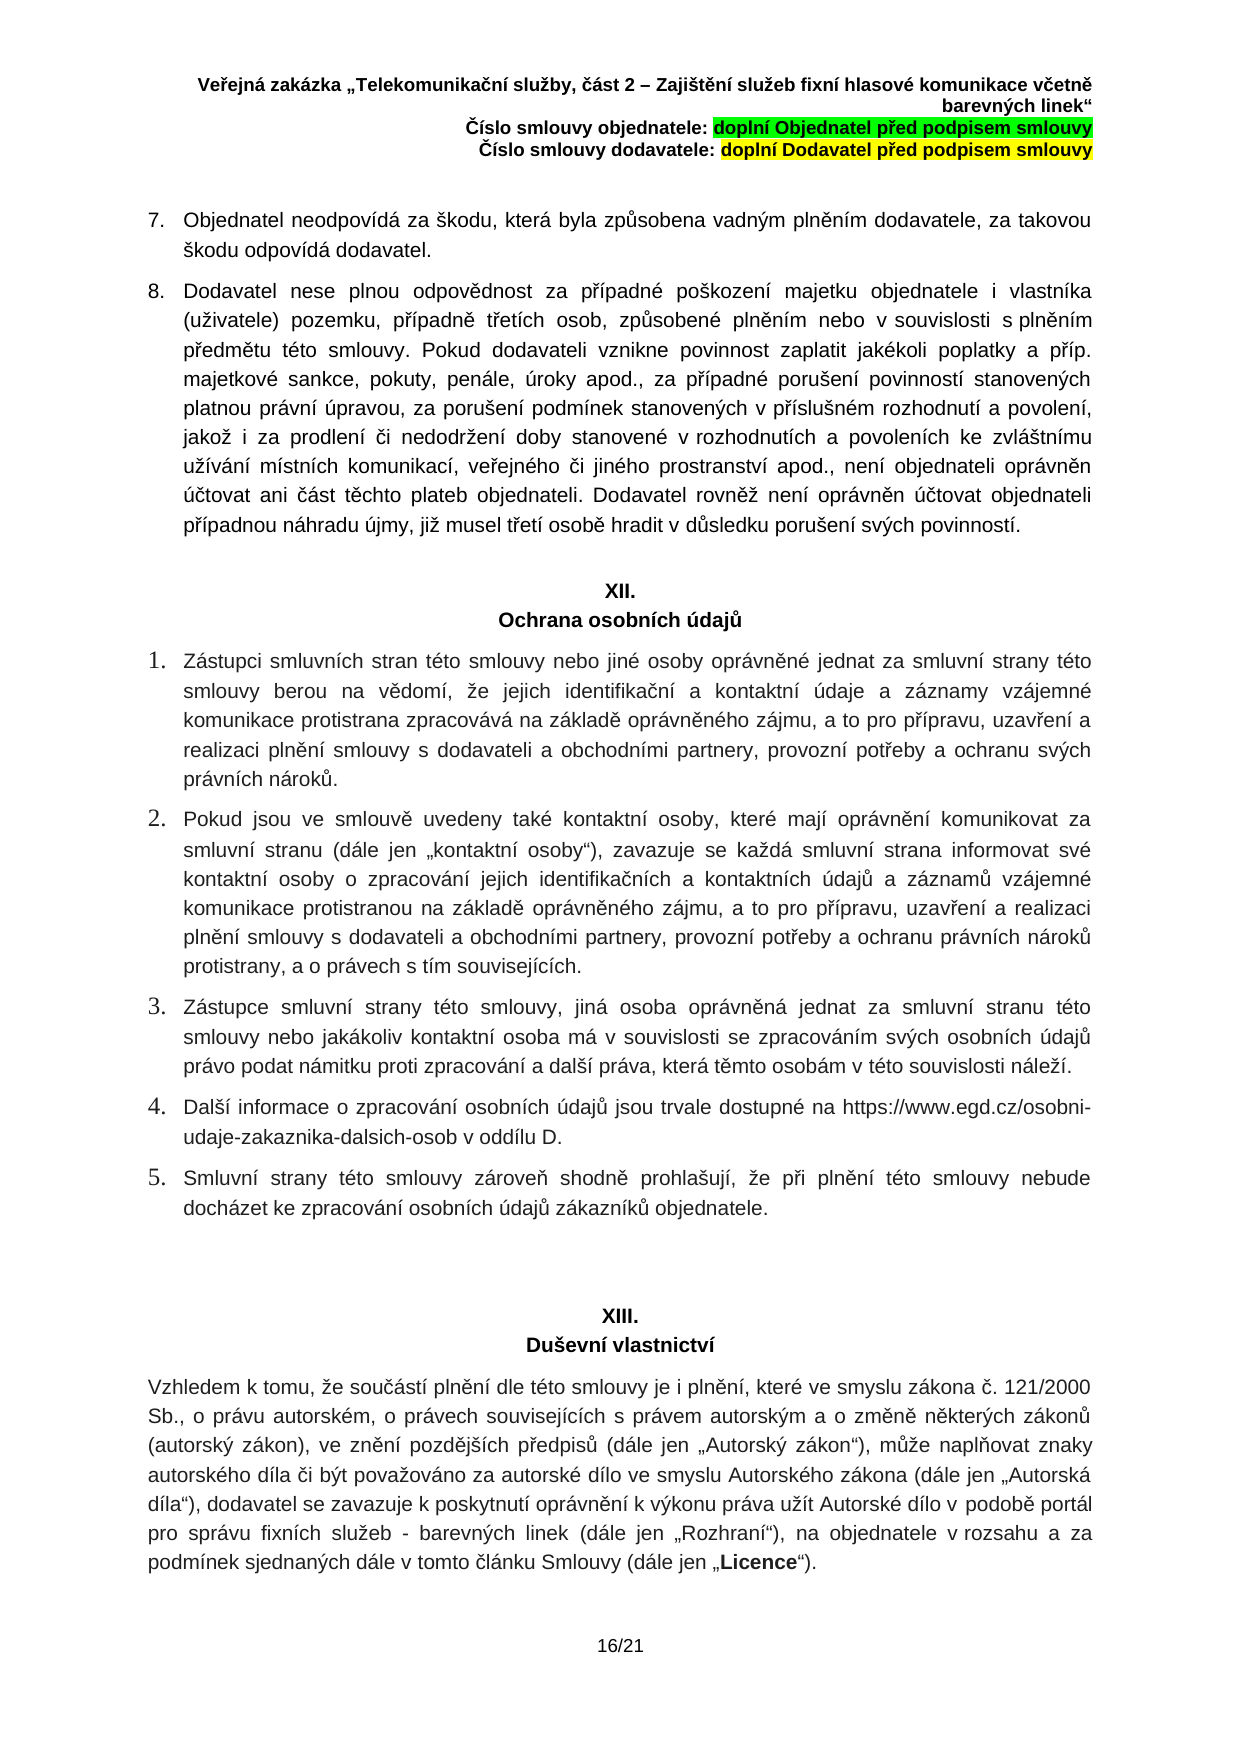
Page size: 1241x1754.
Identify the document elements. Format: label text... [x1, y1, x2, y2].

title Zástupce smluvní strany této smlouvy, jiná osoba oprávněná jednat za smluvní stranu této smlouvy nebo jakákoliv kontaktní osoba má v souvislosti se zpracováním svých osobních údajů právo podat námitku proti zpracování a další práva, která těmto osobám v této souvislosti náleží. [148, 991, 1093, 1078]
title Pokud jsou ve smlouvě uvedeny také kontaktní osoby, které mají oprávnění komunikovat za smluvní stranu (dále jen „kontaktní osoby“), zavazuje se každá smluvní strana informovat své kontaktní osoby o zpracování jejich identifikačních a kontaktních údajů a záznamů vzájemné komunikace protistranou na základě oprávněného zájmu, a to pro přípravu, uzavření a realizaci plnění smlouvy s dodavateli a obchodními partnery, provozní potřeby a ochranu právních nároků protistrany, a o právech s tím souvisejících. [148, 803, 1093, 978]
title Vzhledem k tomu, že součástí plnění dle této smlouvy je i plnění, které ve smyslu zákona č. 121/2000 Sb., o právu autorském, o právech souvisejících s právem autorským a o změně některých zákonů (autorský zákon), ve znění pozdějších předpisů (dále jen „Autorský zákon“), může naplňovat znaky autorského díla či být považováno za autorské dílo ve smyslu Autorského zákona (dále jen „Autorská díla“), dodavatel se zavazuje k poskytnutí oprávnění k výkonu práva užít Autorské dílo v podobě portál pro správu fixních služeb - barevných linek (dále jen „Rozhraní“), na objednatele v rozsahu a za podmínek sjednaných dále v tomto článku Smlouvy (dále jen „Licence“). [148, 1370, 1093, 1574]
title Smluvní strany této smlouvy zároveň shodně prohlašují, že při plnění této smlouvy nebude docházet ke zpracování osobních údajů zákazníků objednatele. [148, 1161, 1093, 1220]
title Zástupci smluvních stran této smlouvy nebo jiné osoby oprávněné jednat za smluvní strany této smlouvy berou na vědomí, že jejich identifikační a kontaktní údaje a záznamy vzájemné komunikace protistrana zpracovává na základě oprávněného zájmu, a to pro přípravu, uzavření a realizaci plnění smlouvy s dodavateli a obchodními partnery, provozní potřeby a ochranu svých právních nároků. [148, 645, 1093, 791]
text XIII. [148, 1299, 1093, 1328]
list Dodavatel nese plnou odpovědnost za případné poškození majetku objednatele i vlastníka (uživatele) pozemku, případně třetích osob, způsobené plněním nebo v souvislosti s plněním předmětu této smlouvy. Pokud dodavateli vznikne povinnost zaplatit jakékoli poplatky a příp. majetkové sankce, pokuty, penále, úroky apod., za případné porušení povinností stanovených platnou právní úpravou, za porušení podmínek stanovených v příslušném rozhodnutí a povolení, jakož i za prodlení či nedodržení doby stanovené v rozhodnutích a povoleních ke zvláštnímu užívání místních komunikací, veřejného či jiného prostranství apod., není objednateli oprávněn účtovat ani část těchto plateb objednateli. Dodavatel rovněž není oprávněn účtovat objednateli případnou náhradu újmy, již musel třetí osobě hradit v důsledku porušení svých povinností. [148, 274, 1093, 536]
text Duševní vlastnictví [148, 1328, 1093, 1357]
text XII. [148, 574, 1093, 603]
text Ochrana osobních údajů [148, 603, 1093, 632]
list Objednatel neodpovídá za škodu, která byla způsobena vadným plněním dodavatele, za takovou škodu odpovídá dodavatel. [148, 203, 1093, 261]
title Další informace o zpracování osobních údajů jsou trvale dostupné na https://www.egd.cz/osobni-udaje-zakaznika-dalsich-osob v oddílu D. [148, 1091, 1093, 1149]
